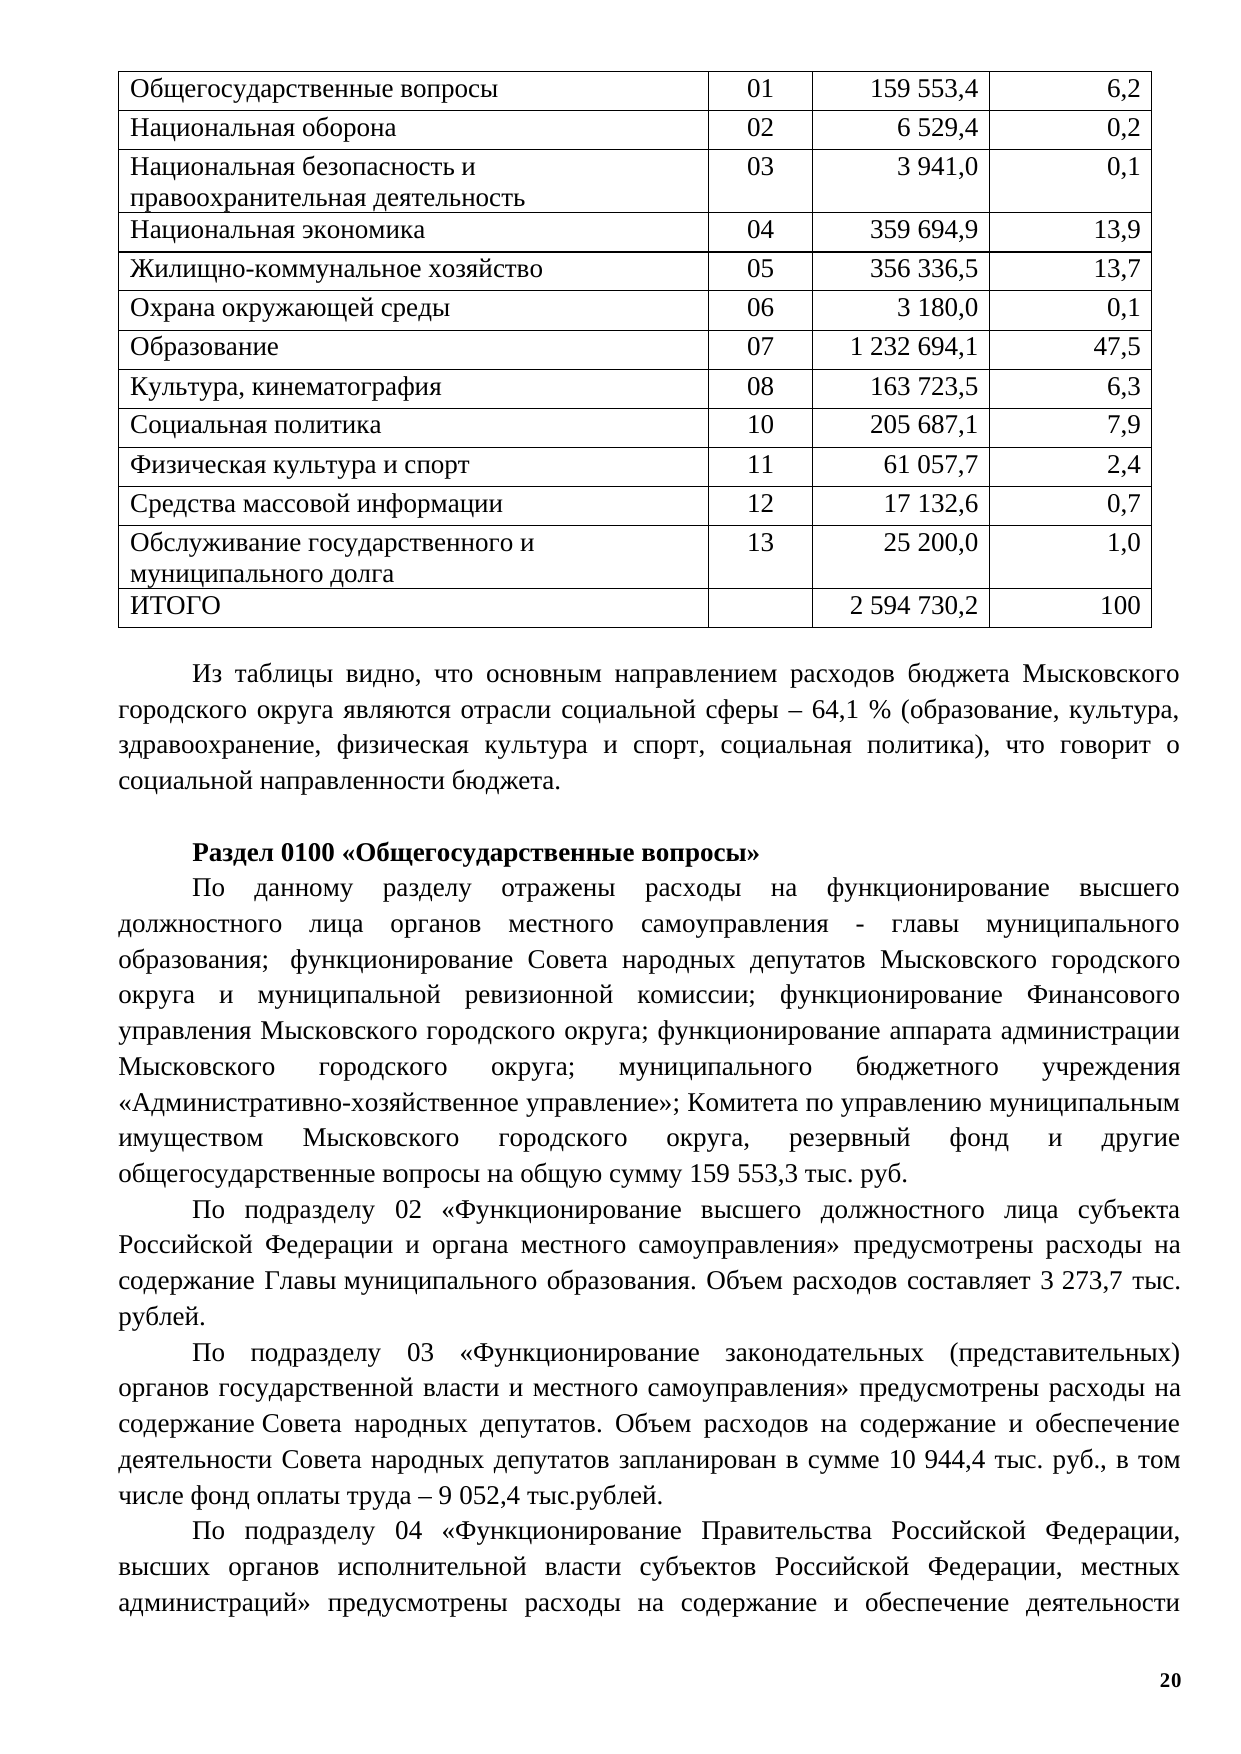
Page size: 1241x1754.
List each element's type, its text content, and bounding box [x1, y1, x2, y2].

table_cell 359 694,9 [813, 213, 989, 251]
table_cell 47,5 [990, 331, 1151, 368]
text Из таблицы видно, что основным направлением расходов бюджета Мысковского городского округа являются отрасли социальной сферы – 64,1 % (образование, культура, здравоохранение, физическая культура и спорт, социальная политика), что говорит о социальной направленности бюджета. [118, 657, 1181, 795]
table_cell 10 [709, 409, 812, 447]
table_cell 06 [709, 291, 812, 329]
table_cell 04 [709, 213, 812, 251]
table_cell 13 [709, 526, 812, 588]
table_cell Образование [119, 331, 708, 368]
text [118, 1514, 1181, 1617]
table_cell ИТОГО [119, 589, 708, 627]
table_cell Охрана окружающей среды [119, 291, 708, 329]
table_cell 11 [709, 448, 812, 486]
table_cell 159 553,4 [813, 72, 989, 110]
table_cell 356 336,5 [813, 253, 989, 290]
table_cell Национальная безопасность и правоохранительная деятельность [119, 150, 708, 212]
text Раздел 0100 «Общегосударственные вопросы» [118, 836, 1181, 867]
table_cell 7,9 [990, 409, 1151, 447]
table_cell 01 [709, 72, 812, 110]
table_cell 205 687,1 [813, 409, 989, 447]
table_cell [709, 589, 812, 627]
table_cell Национальная оборона [119, 111, 708, 149]
table_cell 0,7 [990, 487, 1151, 525]
table_cell 1,0 [990, 526, 1151, 588]
table_cell 1 232 694,1 [813, 331, 989, 368]
table_cell 0,2 [990, 111, 1151, 149]
table_cell Жилищно-коммунальное хозяйство [119, 253, 708, 290]
table_cell Социальная политика [119, 409, 708, 447]
table_cell 0,1 [990, 150, 1151, 212]
table_cell 2 594 730,2 [813, 589, 989, 627]
table_cell 163 723,5 [813, 370, 989, 408]
table_cell 0,1 [990, 291, 1151, 329]
text По данному разделу отражены расходы на функционирование высшего должностного лица органов местного самоуправления - главы муниципального образования; функционирование Совета народных депутатов Мысковского городского округа и муниципальной ревизионной комиссии; функционирование Финансового управления Мысковского городского округа; функционирование аппарата администрации Мысковского городского округа; муниципального бюджетного учреждения «Административно-хозяйственное управление»; Комитета по управлению муниципальным имуществом Мысковского городского округа, резервный фонд и другие общегосударственные вопросы на общую сумму 159 553,3 тыс. руб. [118, 871, 1181, 1188]
table_cell 13,7 [990, 253, 1151, 290]
table_cell 2,4 [990, 448, 1151, 486]
table_cell 61 057,7 [813, 448, 989, 486]
table_cell Средства массовой информации [119, 487, 708, 525]
text По подразделу 02 «Функционирование высшего должностного лица субъекта Российской Федерации и органа местного самоуправления» предусмотрены расходы на содержание Главы муниципального образования. Объем расходов составляет 3 273,7 тыс. рублей. [118, 1193, 1181, 1331]
table_cell 6,2 [990, 72, 1151, 110]
table_cell 3 180,0 [813, 291, 989, 329]
table_cell 13,9 [990, 213, 1151, 251]
table_cell Национальная экономика [119, 213, 708, 251]
table_cell Общегосударственные вопросы [119, 72, 708, 110]
table_cell 07 [709, 331, 812, 368]
text По подразделу 03 «Функционирование законодательных (представительных) органов государственной власти и местного самоуправления» предусмотрены расходы на содержание Совета народных депутатов. Объем расходов на содержание и обеспечение деятельности Совета народных депутатов запланирован в сумме 10 944,4 тыс. руб., в том числе фонд оплаты труда – 9 052,4 тыс.рублей. [118, 1336, 1181, 1510]
table_cell 08 [709, 370, 812, 408]
table_cell 02 [709, 111, 812, 149]
table_cell 05 [709, 253, 812, 290]
table_cell 17 132,6 [813, 487, 989, 525]
table_cell Физическая культура и спорт [119, 448, 708, 486]
table_cell Культура, кинематография [119, 370, 708, 408]
table_cell 12 [709, 487, 812, 525]
table_cell 25 200,0 [813, 526, 989, 588]
table_cell 100 [990, 589, 1151, 627]
table_cell 3 941,0 [813, 150, 989, 212]
table_cell 6,3 [990, 370, 1151, 408]
table_cell 6 529,4 [813, 111, 989, 149]
table_cell 03 [709, 150, 812, 212]
table_cell Обслуживание государственного и муниципального долга [119, 526, 708, 588]
